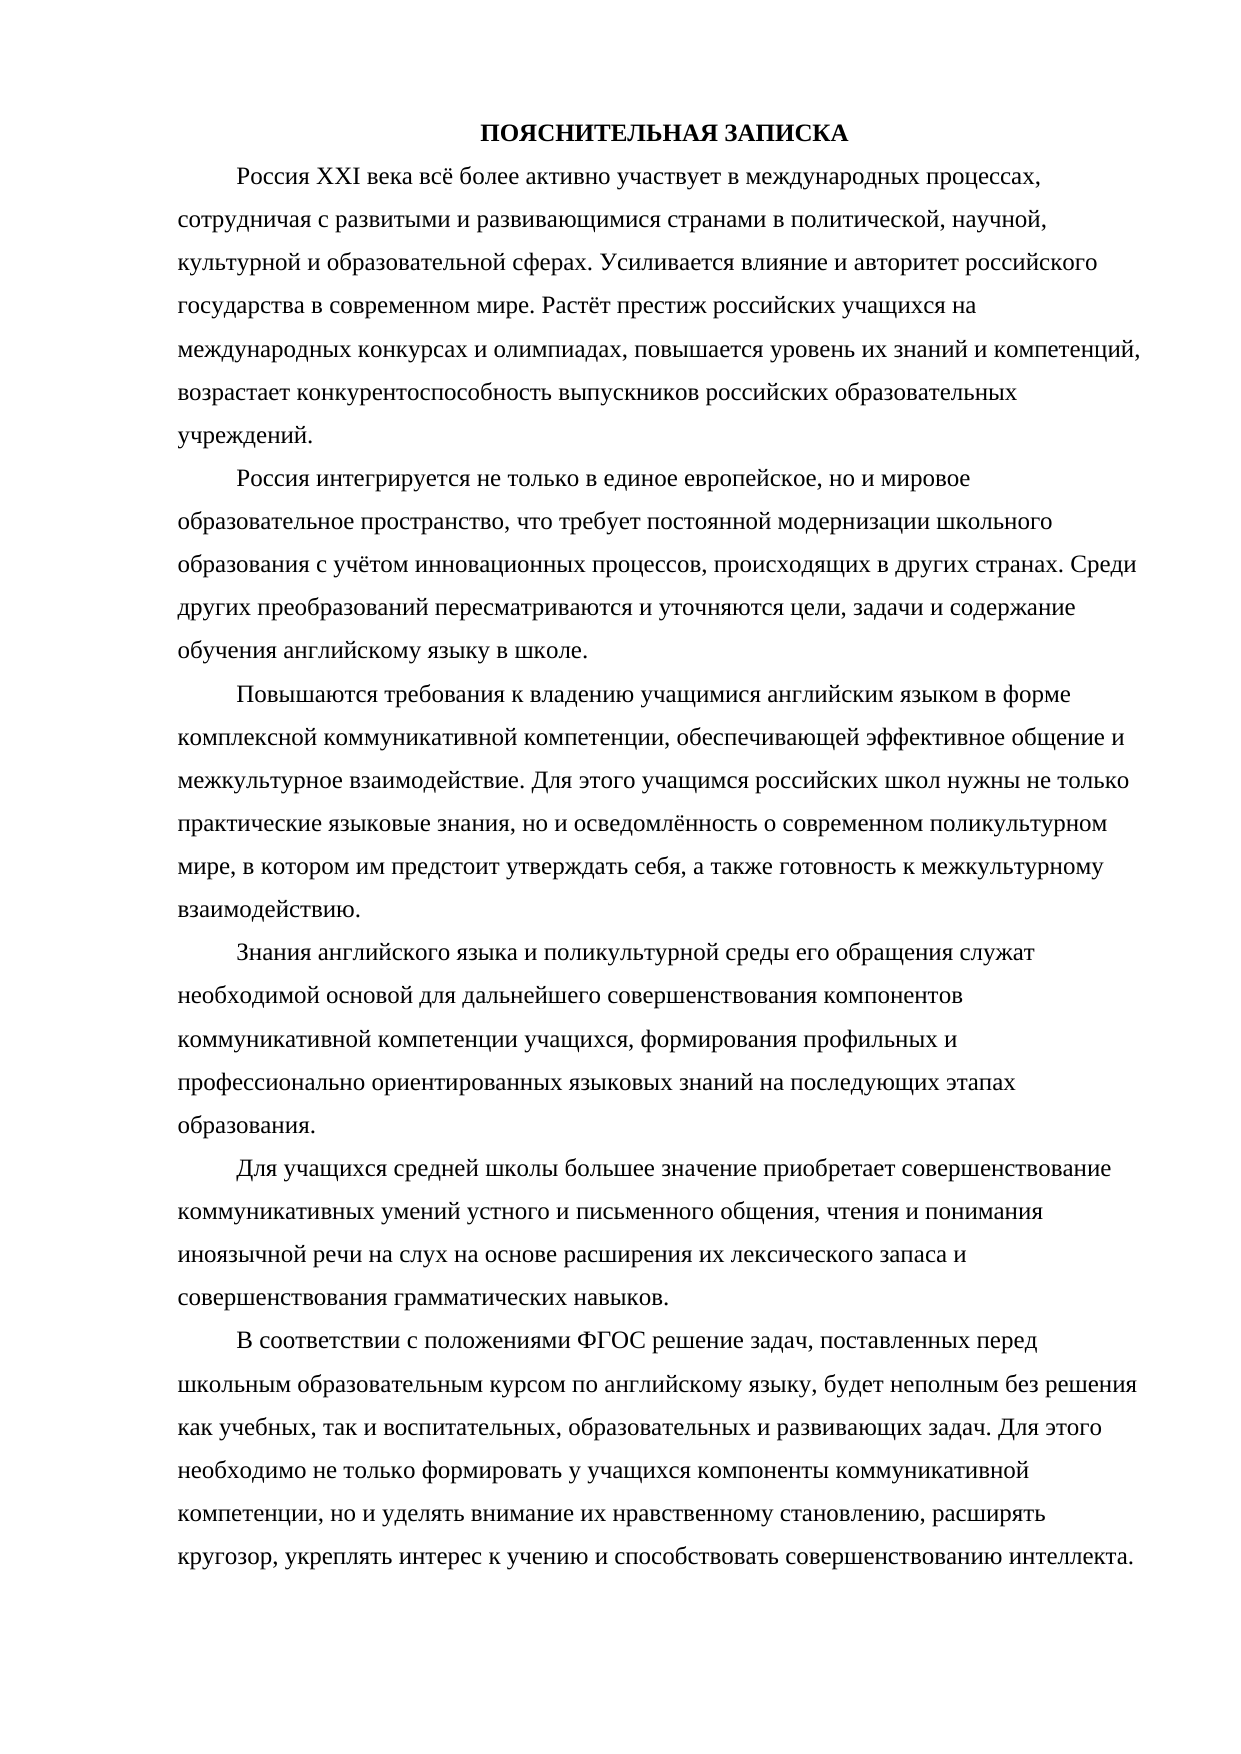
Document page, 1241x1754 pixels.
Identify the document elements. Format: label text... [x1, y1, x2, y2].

text ПОЯСНИТЕЛЬНАЯ ЗАПИСКА [177, 118, 1152, 147]
text Повышаются требования к владению учащимися английским языком в форме комплексной коммуникативной компетенции, обеспечивающей эффективное общение и межкультурное взаимодействие. Для этого учащимся российских школ нужны не только практические языковые знания, но и осведомлённость о современном поликультурном мире, в котором им предстоит утверждать себя, а также готовность к межкультурному взаимодействию. [177, 679, 1152, 923]
text Россия ХXI века всё более активно участвует в международных процессах, сотрудничая с развитыми и развивающимися странами в политической, научной, культурной и образовательной сферах. Усиливается влияние и авторитет российского государства в современном мире. Растёт престиж российских учащихся на международных конкурсах и олимпиадах, повышается уровень их знаний и компетенций, возрастает конкурентоспособность выпускников российских образовательных учреждений. [177, 161, 1152, 449]
text Россия интегрируется не только в единое европейское, но и мировое образовательное пространство, что требует постоянной модернизации школьного образования с учётом инновационных процессов, происходящих в других странах. Среди других преобразований пересматриваются и уточняются цели, задачи и содержание обучения английскому языку в школе. [177, 463, 1152, 664]
text Знания английского языка и поликультурной среды его обращения служат необходимой основой для дальнейшего совершенствования компонентов коммуникативной компетенции учащихся, формирования профильных и профессионально ориентированных языковых знаний на последующих этапах образования. [177, 937, 1152, 1139]
text Для учащихся средней школы большее значение приобретает совершенствование коммуникативных умений устного и письменного общения, чтения и понимания иноязычной речи на слух на основе расширения их лексического запаса и совершенствования грамматических навыков. [177, 1153, 1152, 1311]
text В соответствии с положениями ФГОС решение задач, поставленных перед школьным образовательным курсом по английскому языку, будет неполным без решения как учебных, так и воспитательных, образовательных и развивающих задач. Для этого необходимо не только формировать у учащихся компоненты коммуникативной компетенции, но и уделять внимание их нравственному становлению, расширять кругозор, укреплять интерес к учению и способствовать совершенствованию интеллекта. [177, 1326, 1152, 1570]
